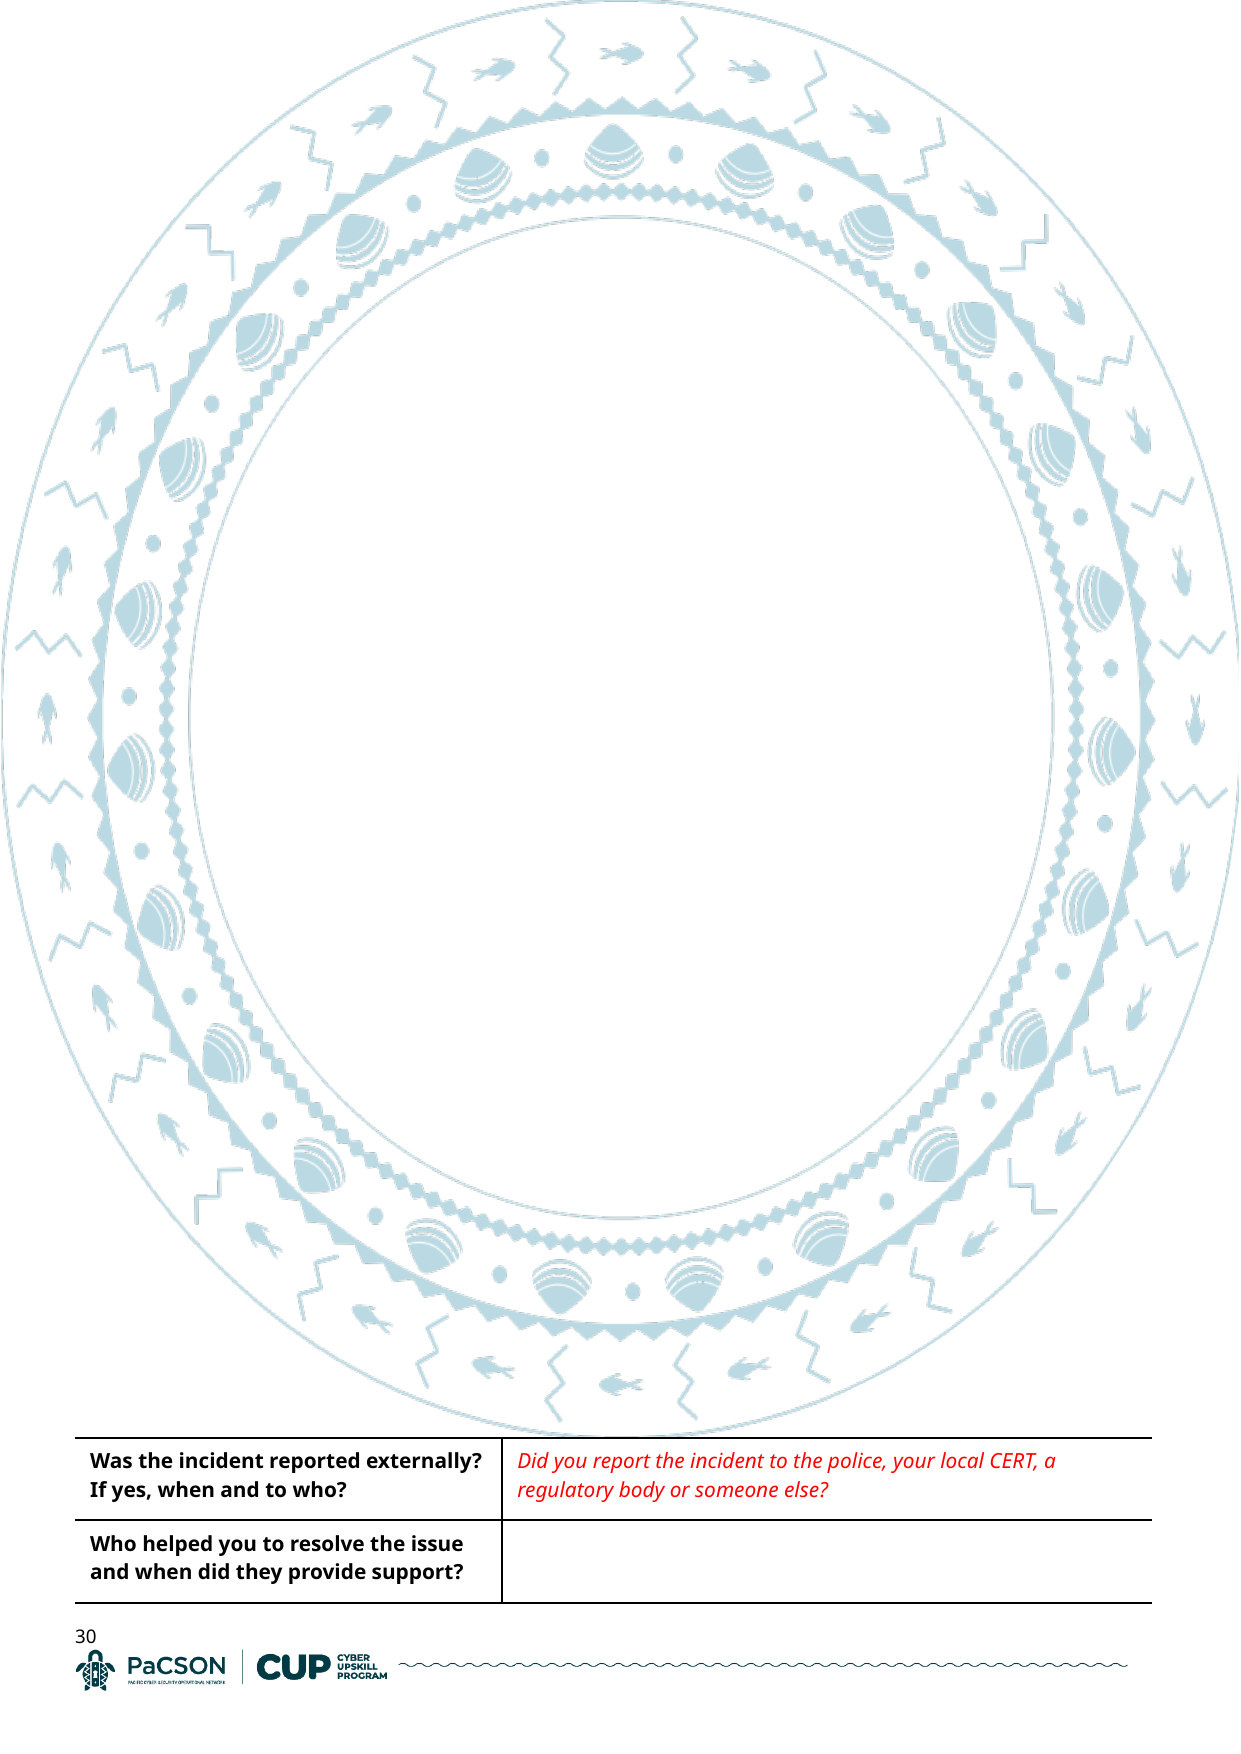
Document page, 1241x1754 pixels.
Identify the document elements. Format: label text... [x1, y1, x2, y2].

table_cell Who helped you to resolve the issue and when did they provide support? [75, 1521, 501, 1602]
table_cell Did you report the incident to the police, your local CERT, a regulatory body or someone else? [503, 1439, 1152, 1519]
picture [75, 1649, 1128, 1691]
table_cell Was the incident reported externally? If yes, when and to who? [75, 1439, 501, 1519]
table_cell [503, 1521, 1152, 1602]
